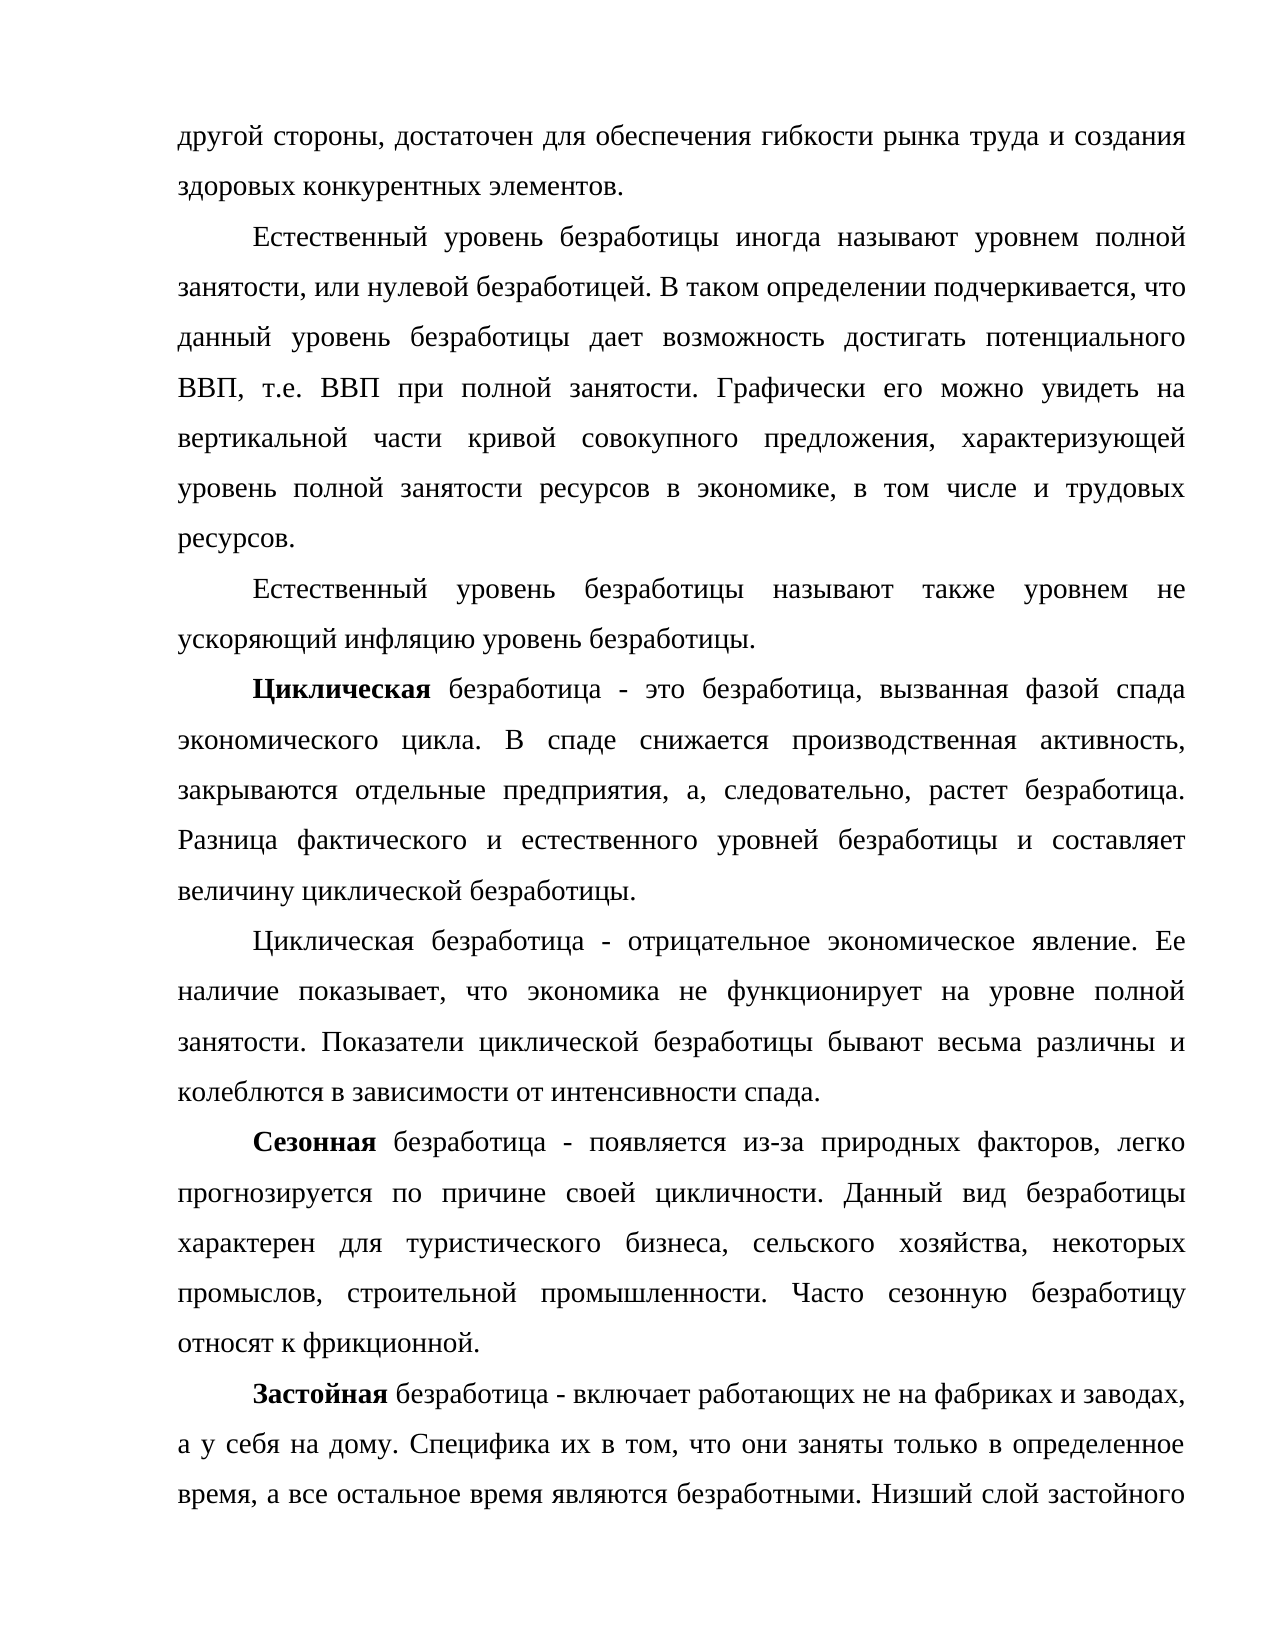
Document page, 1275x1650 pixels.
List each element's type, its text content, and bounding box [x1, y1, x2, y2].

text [177, 118, 1186, 202]
text Естественный уровень безработицы иногда называют уровнем полной занятости, или нулевой безработицей. В таком определении подчеркивается, что данный уровень безработицы дает возможность достигать потенциального ВВП, т.е. ВВП при полной занятости. Графически его можно увидеть на вертикальной части кривой совокупного предложения, характеризующей уровень полной занятости ресурсов в экономике, в том числе и трудовых ресурсов. [177, 219, 1186, 554]
text Естественный уровень безработицы называют также уровнем не ускоряющий инфляцию уровень безработицы. [177, 571, 1186, 655]
text Циклическая безработица - отрицательное экономическое явление. Ее наличие показывает, что экономика не функционирует на уровне полной занятости. Показатели циклической безработицы бывают весьма различны и колеблются в зависимости от интенсивности спада. [177, 923, 1186, 1108]
text Сезонная безработица - появляется из-за природных факторов, легко прогнозируется по причине своей цикличности. Данный вид безработицы характерен для туристического бизнеса, сельского хозяйства, некоторых промыслов, строительной промышленности. Часто сезонную безработицу относят к фрикционной. [177, 1124, 1186, 1359]
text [177, 1376, 1186, 1510]
text Циклическая безработица - это безработица, вызванная фазой спада экономического цикла. В спаде снижается производственная активность, закрываются отдельные предприятия, а, следовательно, растет безработица. Разница фактического и естественного уровней безработицы и составляет величину циклической безработицы. [177, 672, 1186, 906]
